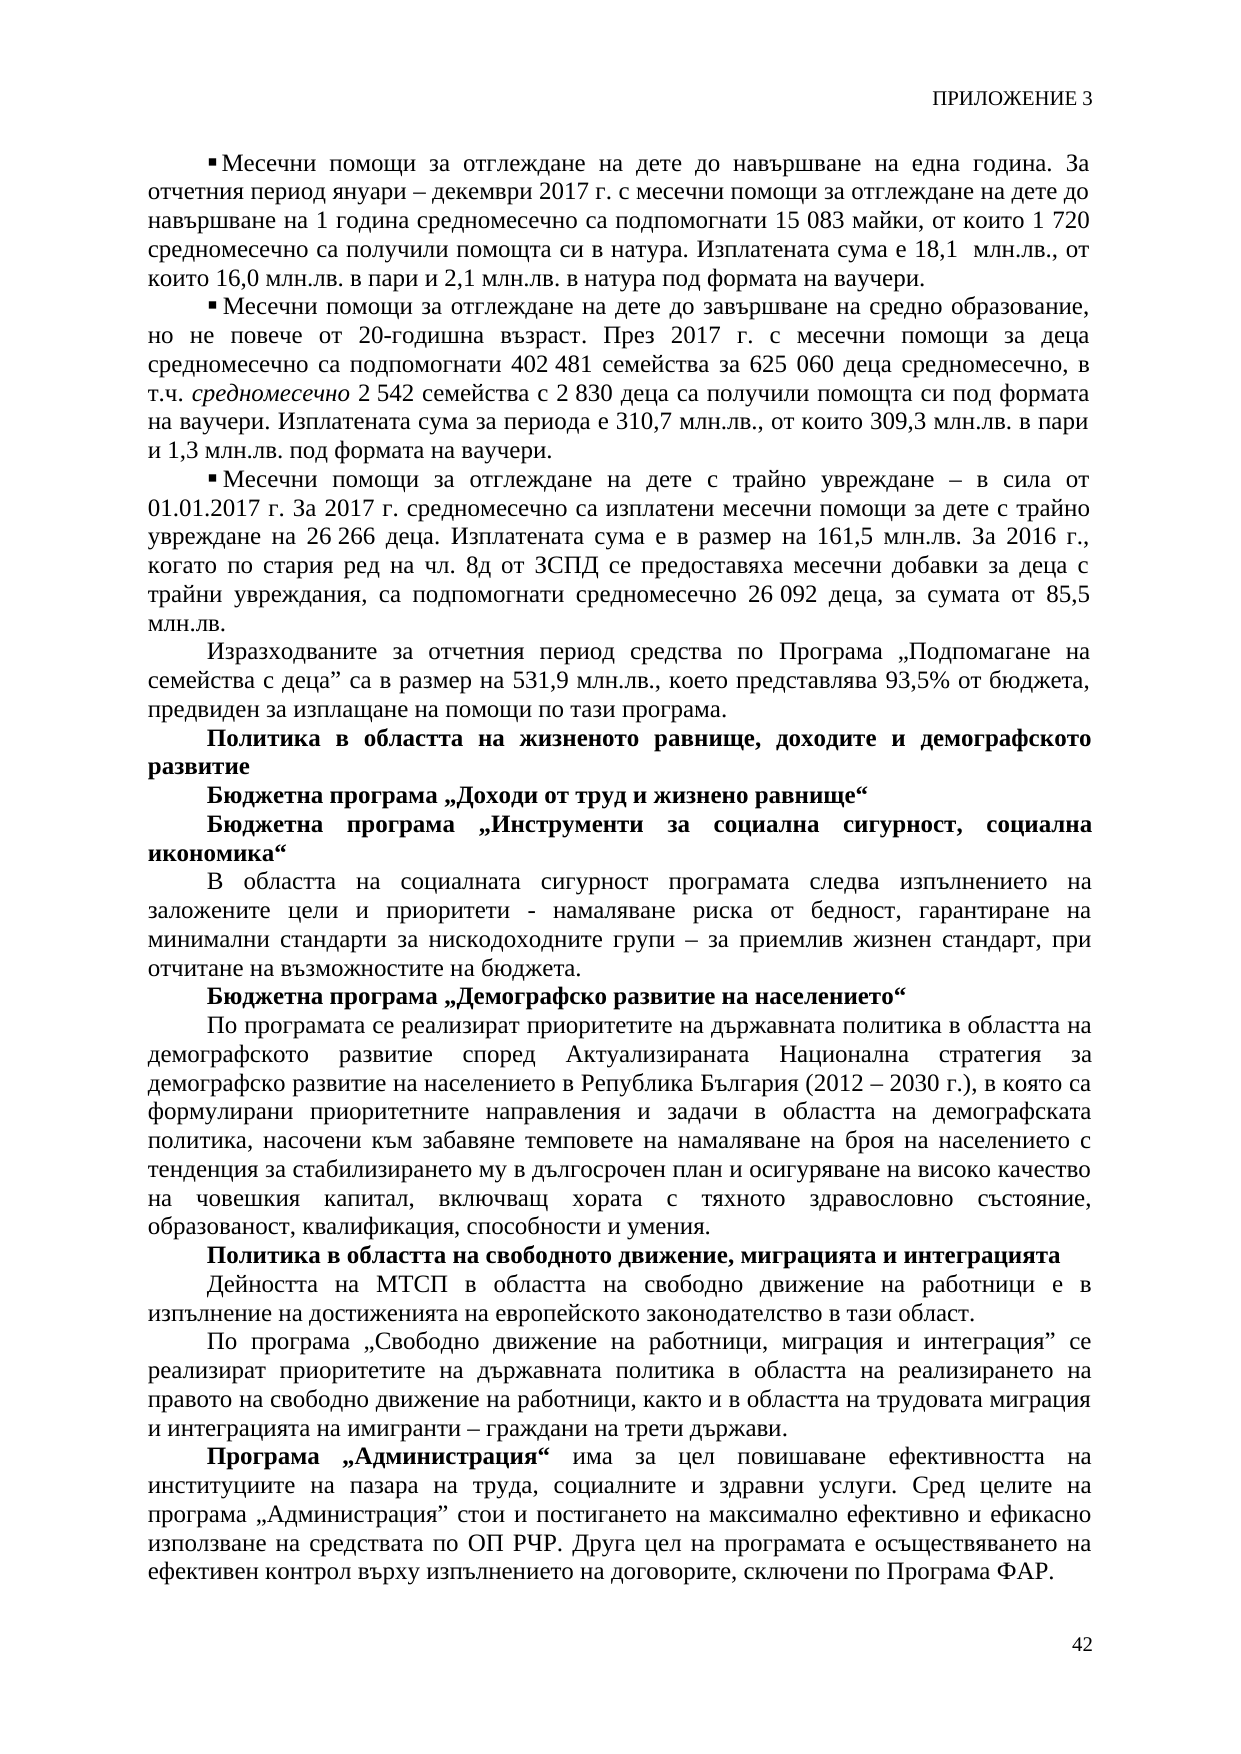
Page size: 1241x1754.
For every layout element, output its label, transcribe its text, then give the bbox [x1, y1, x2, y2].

text Бюджетна програма „Демографско развитие на населението“ [148, 981, 1093, 1010]
text Политика в областта на жизненото равнище, доходите и демографското развитие [148, 723, 1093, 780]
text Програма „Администрация“ има за цел повишаване ефективността на институциите на пазара на труда, социалните и здравни услуги. Сред целите на програма „Администрация” стои и постигането на максимално ефективно и ефикасно използване на средствата по ОП РЧР. Друга цел на програмата е осъществяването на ефективен контрол върху изпълнението на договорите, сключени по Програма ФАР. [148, 1441, 1093, 1585]
text Политика в областта на свободното движение, миграцията и интеграцията [148, 1240, 1093, 1269]
text Бюджетна програма „Инструменти за социална сигурност, социална икономика“ [148, 809, 1093, 866]
list Месечни помощи за отглеждане на дете с трайно увреждане – в сила от 01.01.2017 г. За 2017 г. средномесечно са изплатени месечни помощи за дете с трайно увреждане на 26 266 деца. Изплатената сума е в размер на 161,5 млн.лв. За 2016 г., когато по стария ред на чл. 8д от ЗСПД се предоставяха месечни добавки за деца с трайни увреждания, са подпомогнати средномесечно 26 092 деца, за сумата от 85,5 млн.лв. [148, 464, 1090, 636]
text По програма „Свободно движение на работници, миграция и интеграция” се реализират приоритетите на държавната политика в областта на реализирането на правото на свободно движение на работници, както и в областта на трудовата миграция и интеграцията на имигранти – граждани на трети държави. [148, 1326, 1093, 1441]
text Бюджетна програма „Доходи от труд и жизнено равнище“ [148, 780, 1093, 809]
list Месечни помощи за отглеждане на дете до навършване на една година. За отчетния период януари – декември 2017 г. с месечни помощи за отглеждане на дете до навършване на 1 година средномесечно са подпомогнати 15 083 майки, от които 1 720 средномесечно са получили помощта си в натура. Изплатената сума е 18,1 млн.лв., от които 16,0 млн.лв. в пари и 2,1 млн.лв. в натура под формата на ваучери. [148, 148, 1090, 291]
text В областта на социалната сигурност програмата следва изпълнението на заложените цели и приоритети - намаляване риска от бедност, гарантиране на минимални стандарти за нискодоходните групи – за приемлив жизнен стандарт, при отчитане на възможностите на бюджета. [148, 866, 1093, 981]
list Месечни помощи за отглеждане на дете до завършване на средно образование, но не повече от 20-годишна възраст. През 2017 г. с месечни помощи за деца средномесечно са подпомогнати 402 481 семейства за 625 060 деца средномесечно, в т.ч. средномесечно 2 542 семейства с 2 830 деца са получили помощта си под формата на ваучери. Изплатената сума за периода е 310,7 млн.лв., от които 309,3 млн.лв. в пари и 1,3 млн.лв. под формата на ваучери. [148, 291, 1090, 464]
text Изразходваните за отчетния период средства по Програма „Подпомагане на семейства с деца” са в размер на 531,9 млн.лв., което представлява 93,5% от бюджета, предвиден за изплащане на помощи по тази програма. [148, 636, 1090, 723]
text Дейността на МТСП в областта на свободно движение на работници е в изпълнение на достиженията на европейското законодателство в тази област. [148, 1269, 1093, 1326]
text По програмата се реализират приоритетите на държавната политика в областта на демографското развитие според Актуализираната Национална стратегия за демографско развитие на населението в Република България (2012 – 2030 г.), в която са формулирани приоритетните направления и задачи в областта на демографската политика, насочени към забавяне темповете на намаляване на броя на населението с тенденция за стабилизирането му в дългосрочен план и осигуряване на високо качество на човешкия капитал, включващ хората с тяхното здравословно състояние, образованост, квалификация, способности и умения. [148, 1010, 1093, 1240]
